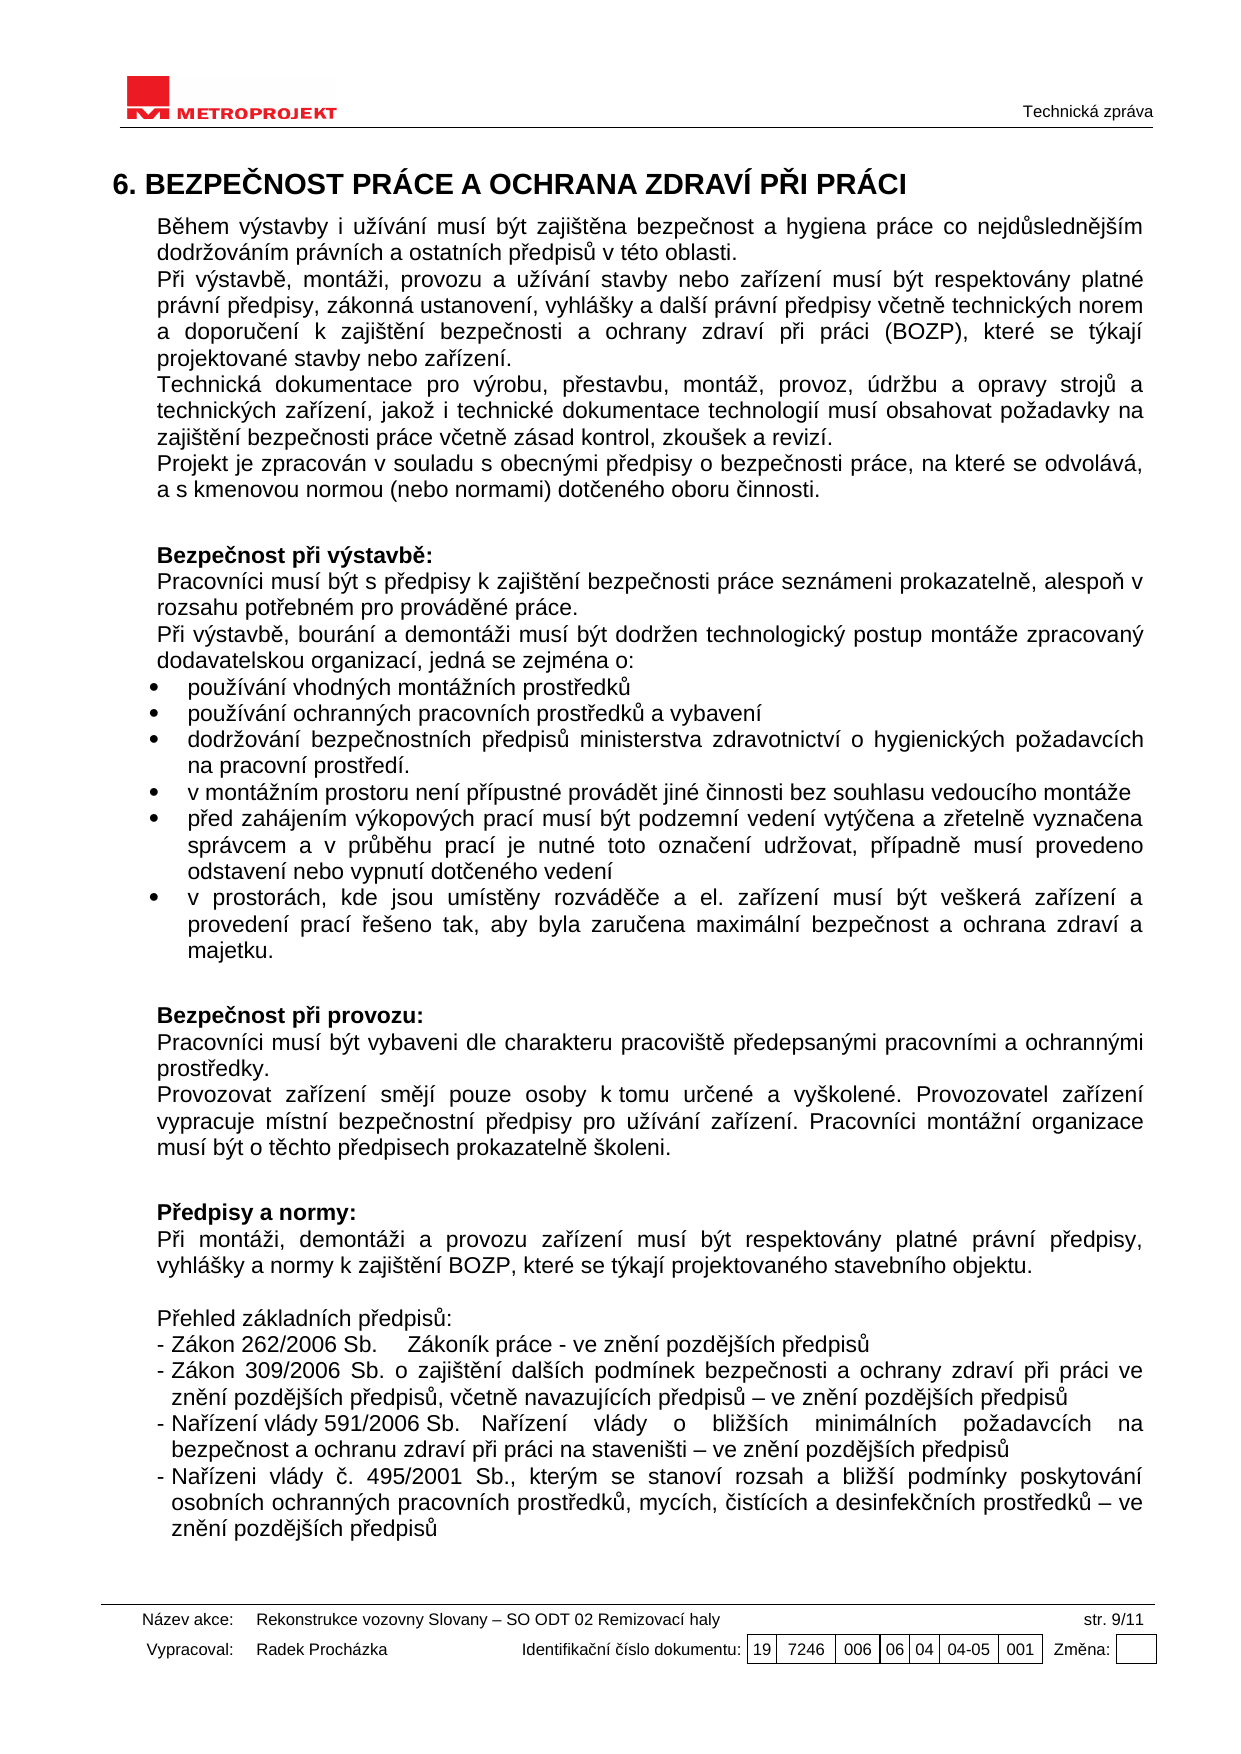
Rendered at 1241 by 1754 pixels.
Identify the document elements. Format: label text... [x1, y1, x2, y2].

text Pracovníci musí být vybaveni dle charakteru pracoviště předepsanými pracovními a ochrannými prostředky. [157, 1028, 1144, 1081]
text Při výstavbě, bourání a demontáži musí být dodržen technologický postup montáže zpracovaný dodavatelskou organizací, jedná se zejména o: [157, 621, 1144, 673]
list používání ochranných pracovních prostředků a vybavení [150, 700, 1144, 726]
text Pracovníci musí být s předpisy k zajištění bezpečnosti práce seznámeni prokazatelně, alespoň v rozsahu potřebném pro prováděné práce. [157, 568, 1144, 621]
list v montážním prostoru není přípustné provádět jiné činnosti bez souhlasu vedoucího montáže [150, 779, 1144, 805]
list Nařízení vlády 591/2006 Sb. Nařízení vlády o bližších minimálních požadavcích na bezpečnost a ochranu zdraví při práci na staveništi – ve znění pozdějších předpisů [157, 1410, 1144, 1463]
text Projekt je zpracován v souladu s obecnými předpisy o bezpečnosti práce, na které se odvolává, a s kmenovou normou (nebo normami) dotčeného oboru činnosti. [157, 450, 1144, 503]
list dodržování bezpečnostních předpisů ministerstva zdravotnictví o hygienických požadavcích na pracovní prostředí. [150, 726, 1144, 779]
text Během výstavby i užívání musí být zajištěna bezpečnost a hygiena práce co nejdůslednějším dodržováním právních a ostatních předpisů v této oblasti. [157, 213, 1144, 266]
text Bezpečnost při výstavbě: [157, 542, 1144, 568]
text Technická dokumentace pro výrobu, přestavbu, montáž, provoz, údržbu a opravy strojů a technických zařízení, jakož i technické dokumentace technologií musí obsahovat požadavky na zajištění bezpečnosti práce včetně zásad kontrol, zkoušek a revizí. [157, 371, 1144, 450]
list Zákon 309/2006 Sb. o zajištění dalších podmínek bezpečnosti a ochrany zdraví při práci ve znění pozdějších předpisů, včetně navazujících předpisů – ve znění pozdějších předpisů [157, 1357, 1144, 1410]
text Provozovat zařízení smějí pouze osoby k tomu určené a vyškolené. Provozovatel zařízení vypracuje místní bezpečnostní předpisy pro užívání zařízení. Pracovníci montážní organizace musí být o těchto předpisech prokazatelně školeni. [157, 1081, 1144, 1160]
list Nařízeni vlády č. 495/2001 Sb., kterým se stanoví rozsah a bližší podmínky poskytování osobních ochranných pracovních prostředků, mycích, čistících a desinfekčních prostředků – ve znění pozdějších předpisů [157, 1463, 1144, 1542]
list Zákon 262/2006 Sb. Zákoník práce - ve znění pozdějších předpisů [157, 1331, 1144, 1357]
list před zahájením výkopových prací musí být podzemní vedení vytýčena a zřetelně vyznačena správcem a v průběhu prací je nutné toto označení udržovat, případně musí provedeno odstavení nebo vypnutí dotčeného vedení [150, 805, 1144, 884]
text Při výstavbě, montáži, provozu a užívání stavby nebo zařízení musí být respektovány platné právní předpisy, zákonná ustanovení, vyhlášky a další právní předpisy včetně technických norem a doporučení k zajištění bezpečnosti a ochrany zdraví při práci (BOZP), které se týkají projektované stavby nebo zařízení. [157, 266, 1144, 371]
subtitle Bezpečnost práce a ochrana zdraví při práci [112, 167, 1144, 200]
list v prostorách, kde jsou umístěny rozváděče a el. zařízení musí být veškerá zařízení a provedení prací řešeno tak, aby byla zaručena maximální bezpečnost a ochrana zdraví a majetku. [150, 884, 1144, 963]
text Bezpečnost při provozu: [157, 1002, 1144, 1028]
text Předpisy a normy: [157, 1199, 1144, 1226]
text Při montáži, demontáži a provozu zařízení musí být respektovány platné právní předpisy, vyhlášky a normy k zajištění BOZP, které se týkají projektovaného stavebního objektu. [157, 1226, 1144, 1278]
list používání vhodných montážních prostředků [150, 673, 1144, 700]
text Přehled základních předpisů: [157, 1304, 1144, 1331]
